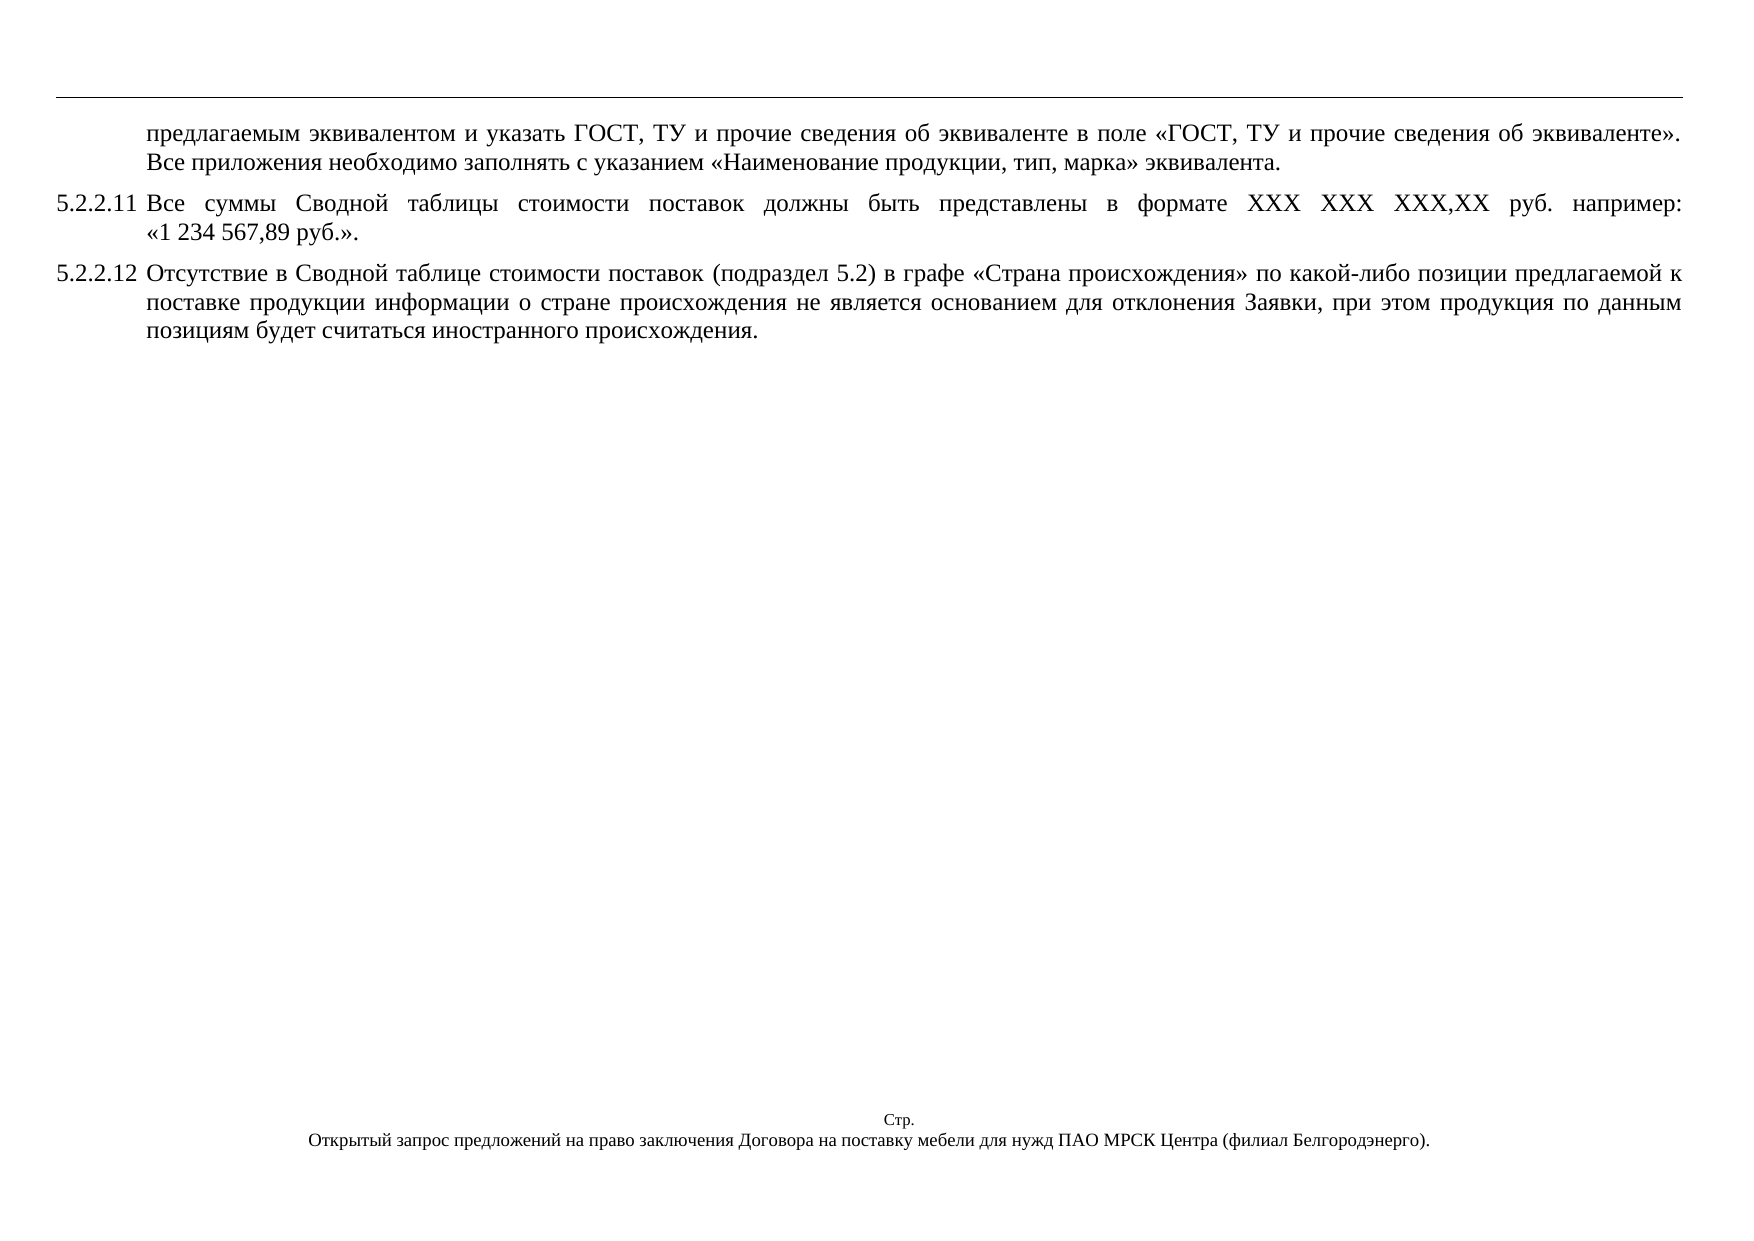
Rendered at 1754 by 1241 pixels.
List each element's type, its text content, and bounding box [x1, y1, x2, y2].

list Все суммы Сводной таблицы стоимости поставок должны быть представлены в формате XXX XXX XXX,XX руб. например: «1 234 567,89 руб.». [56, 188, 1683, 246]
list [56, 118, 1683, 176]
